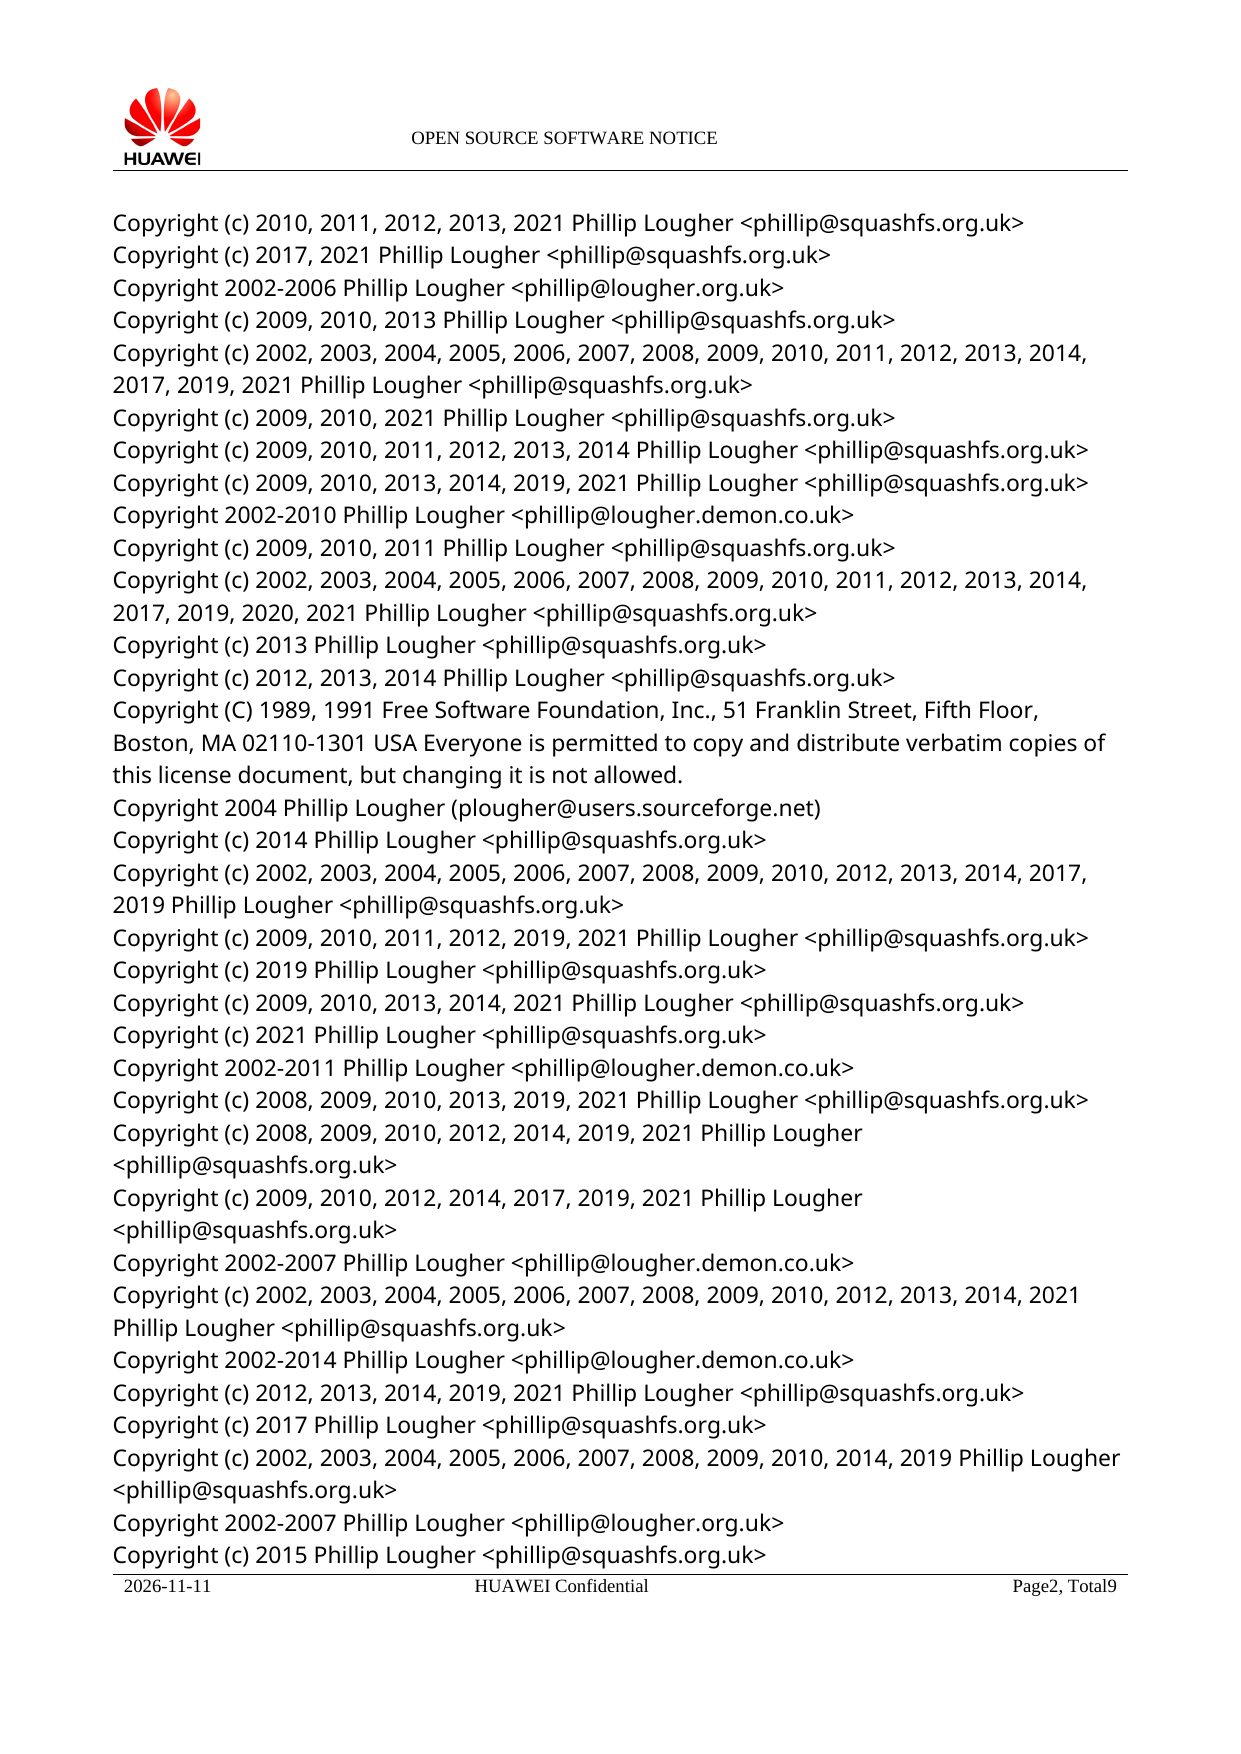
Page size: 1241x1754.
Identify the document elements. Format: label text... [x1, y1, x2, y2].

picture [124, 88, 201, 165]
